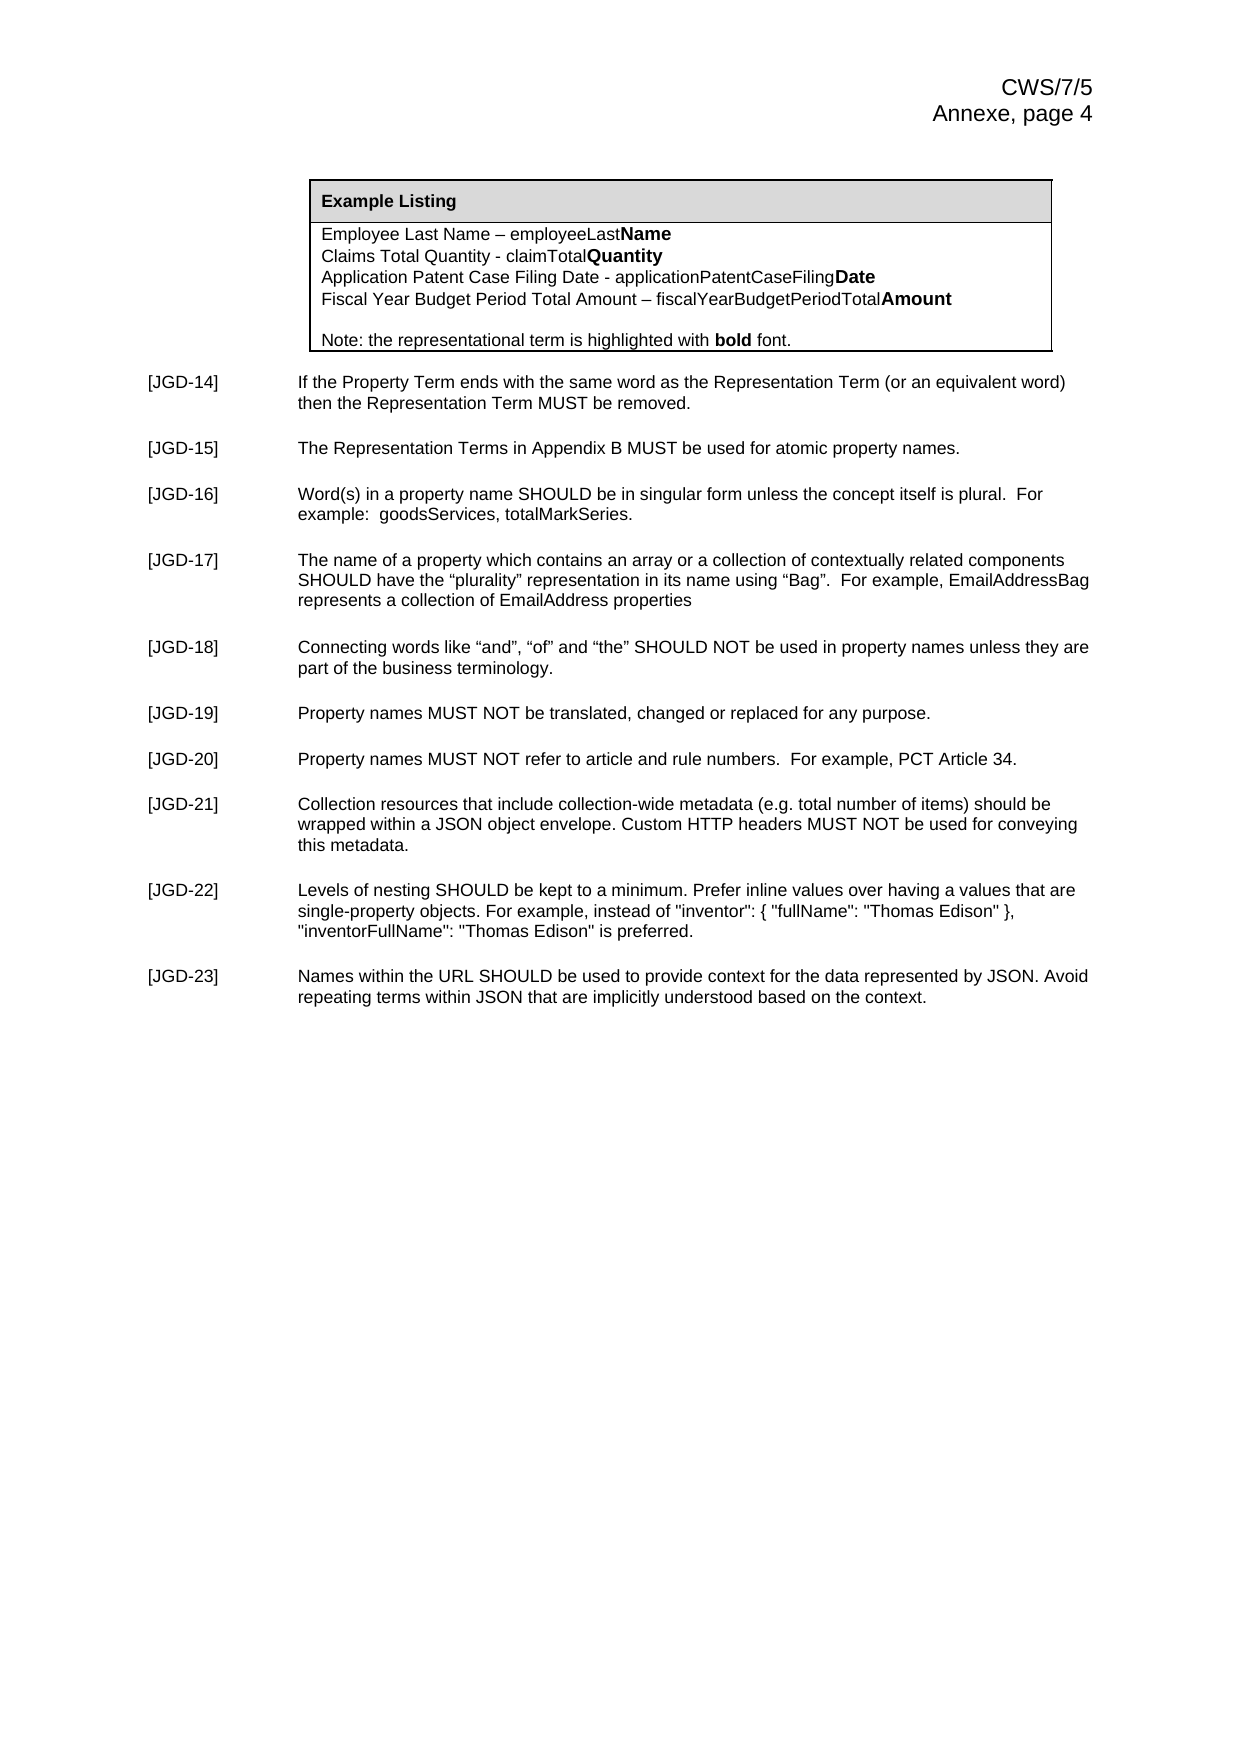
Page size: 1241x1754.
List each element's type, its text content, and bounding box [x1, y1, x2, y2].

table_cell Employee Last Name – employeeLastName Claims Total Quantity - claimTotalQuantity Application Patent Case Filing Date - applicationPatentCaseFilingDate Fiscal Year Budget Period Total Amount – fiscalYearBudgetPeriodTotalAmount Note: the representational term is highlighted with bold font. [311, 223, 1051, 350]
text [JGD-20] Property names MUST NOT refer to article and rule numbers. For example, PCT Article 34. [148, 748, 1093, 769]
text [JGD-23] Names within the URL SHOULD be used to provide context for the data represented by JSON. Avoid repeating terms within JSON that are implicitly understood based on the context. [148, 966, 1093, 1007]
text [JGD-15] The Representation Terms in Appendix B MUST be used for atomic property names. [148, 438, 1093, 458]
text [JGD-21] Collection resources that include collection-wide metadata (e.g. total number of items) should be wrapped within a JSON object envelope. Custom HTTP headers MUST NOT be used for conveying this metadata. [148, 794, 1093, 855]
text [JGD-22] Levels of nesting SHOULD be kept to a minimum. Prefer inline values over having a values that are single-property objects. For example, instead of "inventor": { "fullName": "Thomas Edison" }, "inventorFullName": "Thomas Edison" is preferred. [148, 880, 1093, 941]
text [JGD-14] If the Property Term ends with the same word as the Representation Term (or an equivalent word) then the Representation Term MUST be removed. [148, 372, 1093, 413]
text [JGD-17] The name of a property which contains an array or a collection of contextually related components SHOULD have the “plurality” representation in its name using “Bag”. For example, EmailAddressBag represents a collection of EmailAddress properties [148, 549, 1093, 611]
table_header Example Listing [311, 181, 1051, 222]
text [JGD-16] Word(s) in a property name SHOULD be in singular form unless the concept itself is plural. For example: goodsServices, totalMarkSeries. [148, 483, 1093, 524]
text [JGD-19] Property names MUST NOT be translated, changed or replaced for any purpose. [148, 703, 1093, 723]
text [JGD-18] Connecting words like “and”, “of” and “the” SHOULD NOT be used in property names unless they are part of the business terminology. [148, 637, 1093, 678]
